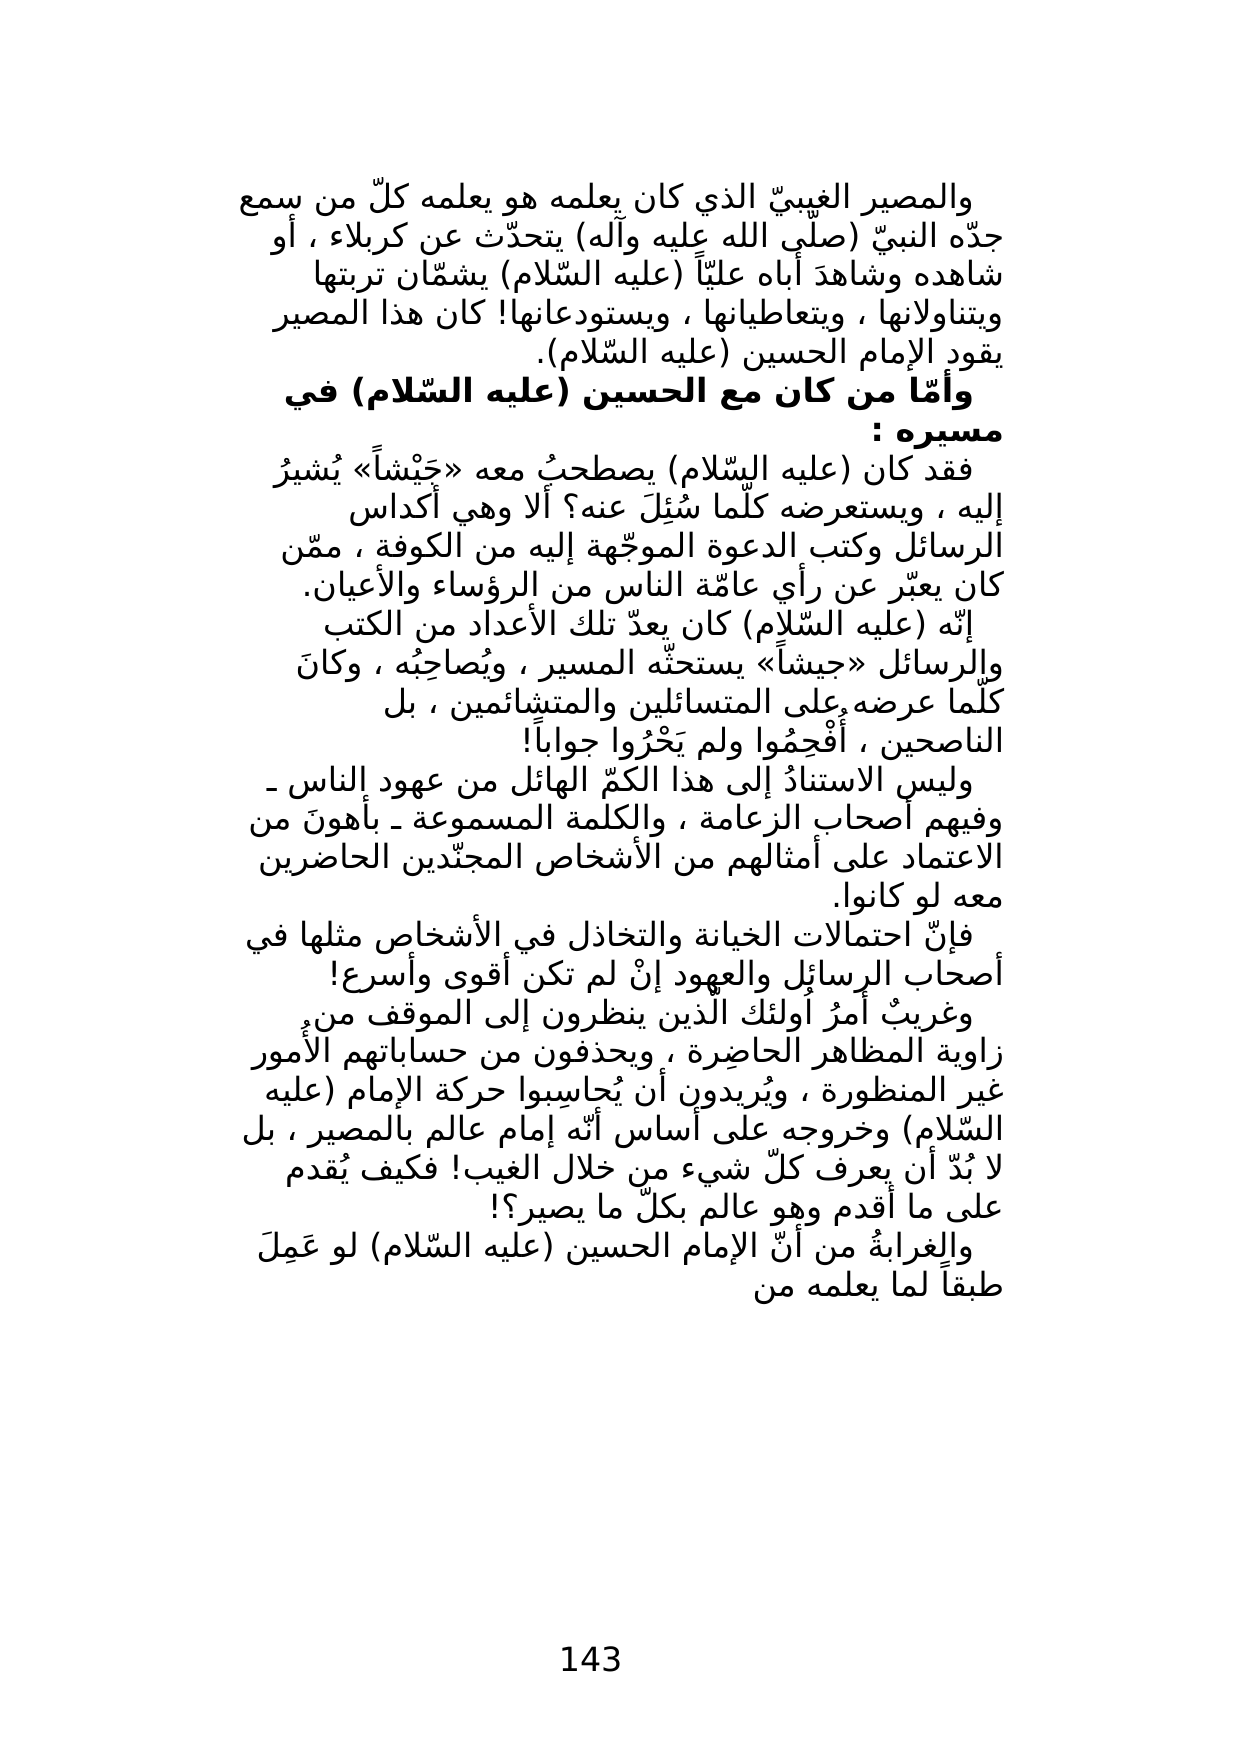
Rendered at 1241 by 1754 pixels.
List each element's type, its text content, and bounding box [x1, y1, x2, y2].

text وليس الاستنادُ إلى هذا الكمّ الهائل من عهود الناس ـ وفيهم أصحاب الزعامة ، والكلمة المسموعة ـ بأهونَ من الاعتماد على أمثالهم من الأشخاص المجنّدين الحاضرين معه لو كانوا. [236, 760, 1004, 915]
text إنّه (عليه السّلام) كان يعدّ تلك الأعداد من الكتب والرسائل «جيشاً» يستحثّه المسير ، ويُصاحِبُه ، وكانَ كلّما عرضه على المتسائلين والمتشائمين ، بل الناصحين ، أُفْحِمُوا ولم يَحْرُوا جواباً! [236, 604, 1004, 760]
text والغرابةُ من أنّ الإمام الحسين (عليه السّلام) لو عَمِلَ طبقاً لما يعلمه من [236, 1226, 1004, 1304]
text فقد كان (عليه السّلام) يصطحبُ معه «جَيْشاً» يُشيرُ إليه ، ويستعرضه كلّما سُئِلَ عنه؟ ألا وهي أكداس الرسائل وكتب الدعوة الموجّهة إليه من الكوفة ، ممّن كان يعبّر عن رأي عامّة الناس من الرؤساء والأعيان. [236, 449, 1004, 604]
text وأمّا من كان مع الحسين (عليه السّلام) في مسيره : [236, 371, 1004, 449]
text وغريبٌ أمرُ اُولئك الّذين ينظرون إلى الموقف من زاوية المظاهر الحاضِرة ، ويحذفون من حساباتهم الأُمور غير المنظورة ، ويُريدون أن يُحاسِبوا حركة الإمام (عليه السّلام) وخروجه على أساس أنّه إمام عالم بالمصير ، بل لا بُدّ أن يعرف كلّ شيء من خلال الغيب! فكيف يُقدم على ما أقدم وهو عالم بكلّ ما يصير؟! [236, 993, 1004, 1226]
text فإنّ احتمالات الخيانة والتخاذل في الأشخاص مثلها في أصحاب الرسائل والعهود إنْ لم تكن أقوى وأسرع! [236, 915, 1004, 993]
text والمصير الغيبيّ الذي كان يعلمه هو يعلمه كلّ من سمع جدّه النبيّ (صلّى الله عليه وآله) يتحدّث عن كربلاء ، أو شاهده وشاهدَ أباه عليّاً (عليه السّلام) يشمّان تربتها ويتناولانها ، ويتعاطيانها ، ويستودعانها! كان هذا المصير يقود الإمام الحسين (عليه السّلام). [236, 177, 1004, 371]
